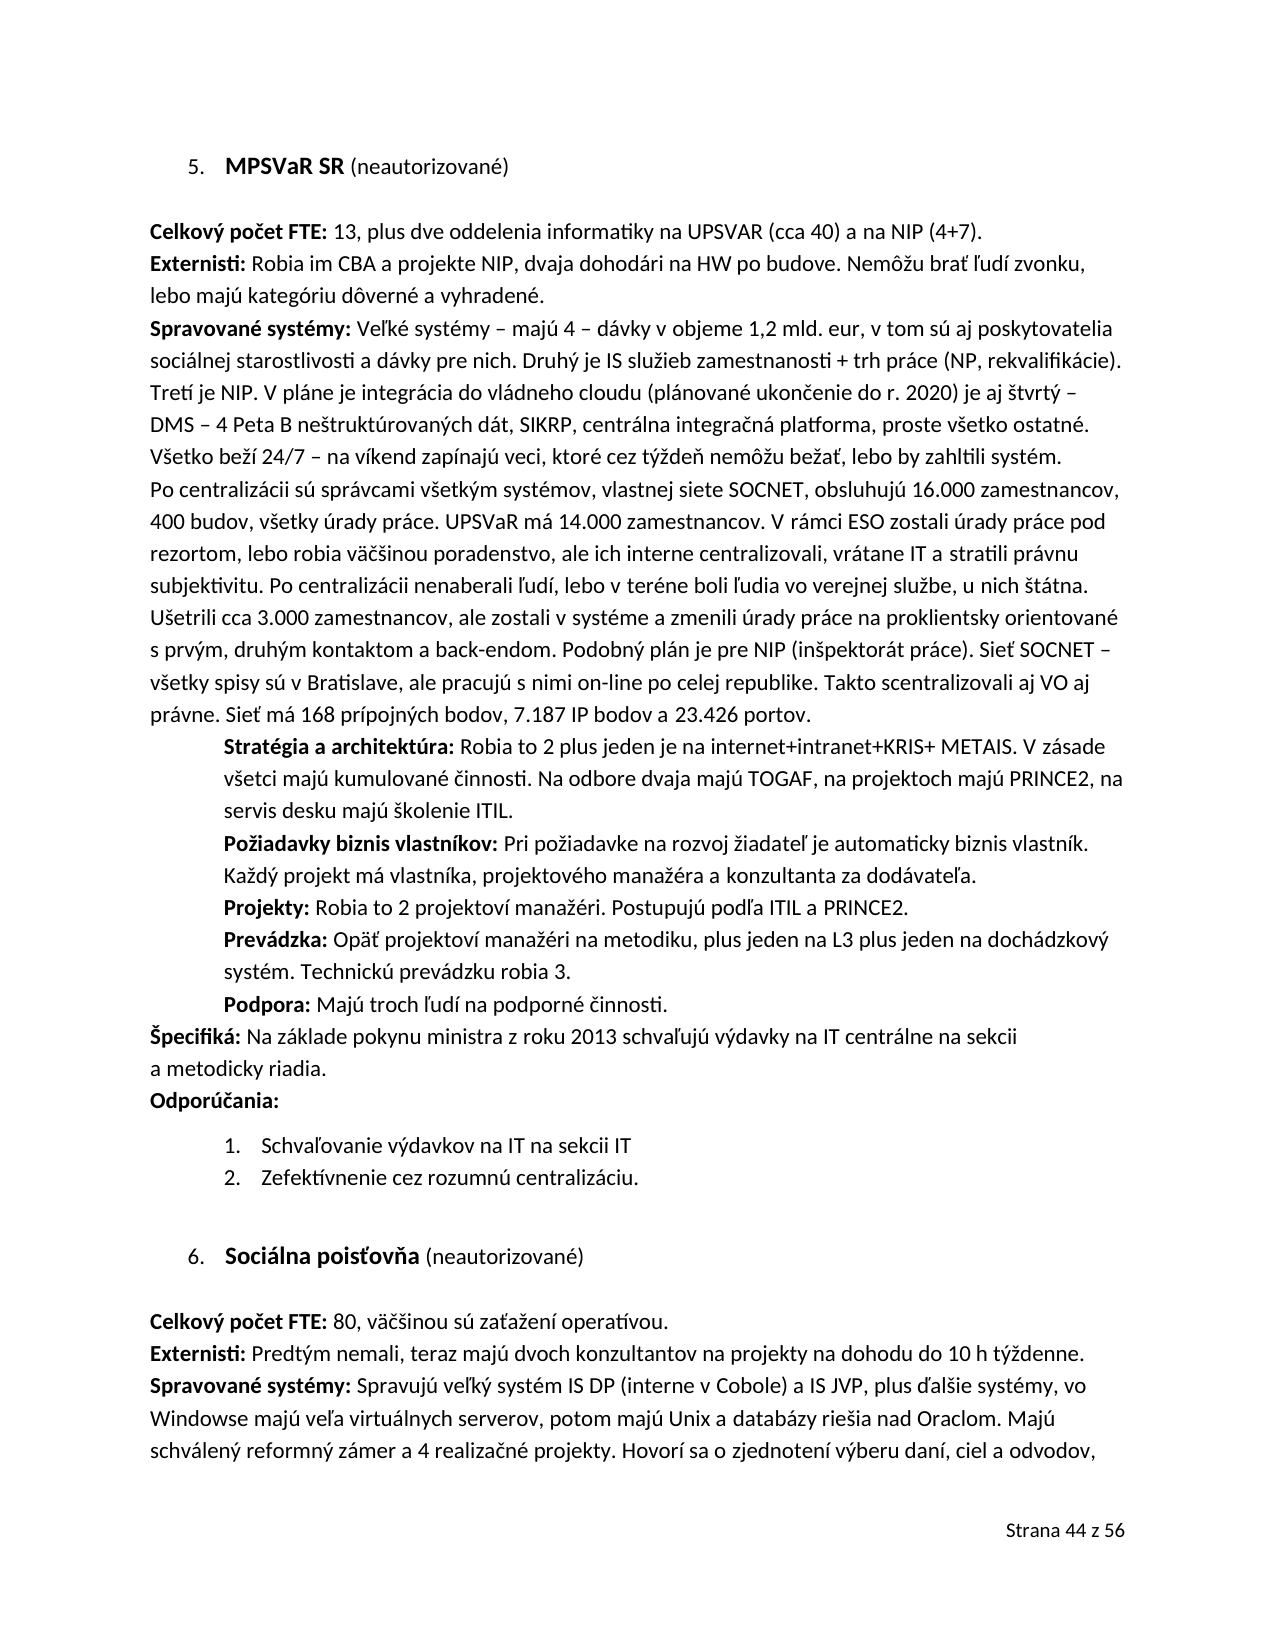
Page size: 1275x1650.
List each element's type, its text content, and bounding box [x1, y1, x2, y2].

list Sociálna poisťovňa (neautorizované) [187, 1240, 1125, 1271]
text Externisti: Predtým nemali, teraz majú dvoch konzultantov na projekty na dohodu do 10 h týždenne. [150, 1339, 1125, 1367]
list Schvaľovanie výdavkov na IT na sekcii IT [223, 1131, 1125, 1159]
text Špecifiká: Na základe pokynu ministra z roku 2013 schvaľujú výdavky na IT centrálne na sekcii a metodicky riadia. [150, 1022, 1125, 1082]
text Spravované systémy: Veľké systémy – majú 4 – dávky v objeme 1,2 mld. eur, v tom sú aj poskytovatelia sociálnej starostlivosti a dávky pre nich. Druhý je IS služieb zamestnanosti + trh práce (NP, rekvalifikácie). Tretí je NIP. V pláne je integrácia do vládneho cloudu (plánované ukončenie do r. 2020) je aj štvrtý – DMS – 4 Peta B neštruktúrovaných dát, SIKRP, centrálna integračná platforma, proste všetko ostatné. Všetko beží 24/7 – na víkend zapínajú veci, ktoré cez týždeň nemôžu bežať, lebo by zahltili systém. [150, 314, 1125, 471]
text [150, 1372, 1125, 1464]
list MPSVaR SR (neautorizované) [187, 150, 1125, 181]
text Podpora: Majú troch ľudí na podporné činnosti. [224, 990, 1125, 1018]
text Po centralizácii sú správcami všetkým systémov, vlastnej siete SOCNET, obsluhujú 16.000 zamestnancov, 400 budov, všetky úrady práce. UPSVaR má 14.000 zamestnancov. V rámci ESO zostali úrady práce pod rezortom, lebo robia väčšinou poradenstvo, ale ich interne centralizovali, vrátane IT a stratili právnu subjektivitu. Po centralizácii nenaberali ľudí, lebo v teréne boli ľudia vo verejnej službe, u nich štátna. Ušetrili cca 3.000 zamestnancov, ale zostali v systéme a zmenili úrady práce na proklientsky orientované s prvým, druhým kontaktom a back-endom. Podobný plán je pre NIP (inšpektorát práce). Sieť SOCNET – všetky spisy sú v Bratislave, ale pracujú s nimi on-line po celej republike. Takto scentralizovali aj VO aj právne. Sieť má 168 prípojných bodov, 7.187 IP bodov a 23.426 portov. [150, 475, 1125, 728]
text Stratégia a architektúra: Robia to 2 plus jeden je na internet+intranet+KRIS+ METAIS. V zásade všetci majú kumulované činnosti. Na odbore dvaja majú TOGAF, na projektoch majú PRINCE2, na servis desku majú školenie ITIL. [224, 732, 1125, 824]
text Externisti: Robia im CBA a projekte NIP, dvaja dohodári na HW po budove. Nemôžu brať ľudí zvonku, lebo majú kategóriu dôverné a vyhradené. [150, 249, 1125, 309]
text Požiadavky biznis vlastníkov: Pri požiadavke na rozvoj žiadateľ je automaticky biznis vlastník. Každý projekt má vlastníka, projektového manažéra a konzultanta za dodávateľa. [224, 829, 1125, 889]
text Celkový počet FTE: 13, plus dve oddelenia informatiky na UPSVAR (cca 40) a na NIP (4+7). [150, 217, 1125, 245]
text Celkový počet FTE: 80, väčšinou sú zaťažení operatívou. [150, 1307, 1125, 1335]
text Prevádzka: Opäť projektoví manažéri na metodiku, plus jeden na L3 plus jeden na dochádzkový systém. Technickú prevádzku robia 3. [224, 925, 1125, 986]
text Odporúčania: [150, 1086, 1125, 1114]
text Projekty: Robia to 2 projektoví manažéri. Postupujú podľa ITIL a PRINCE2. [224, 893, 1125, 921]
list Zefektívnenie cez rozumnú centralizáciu. [223, 1163, 1125, 1191]
